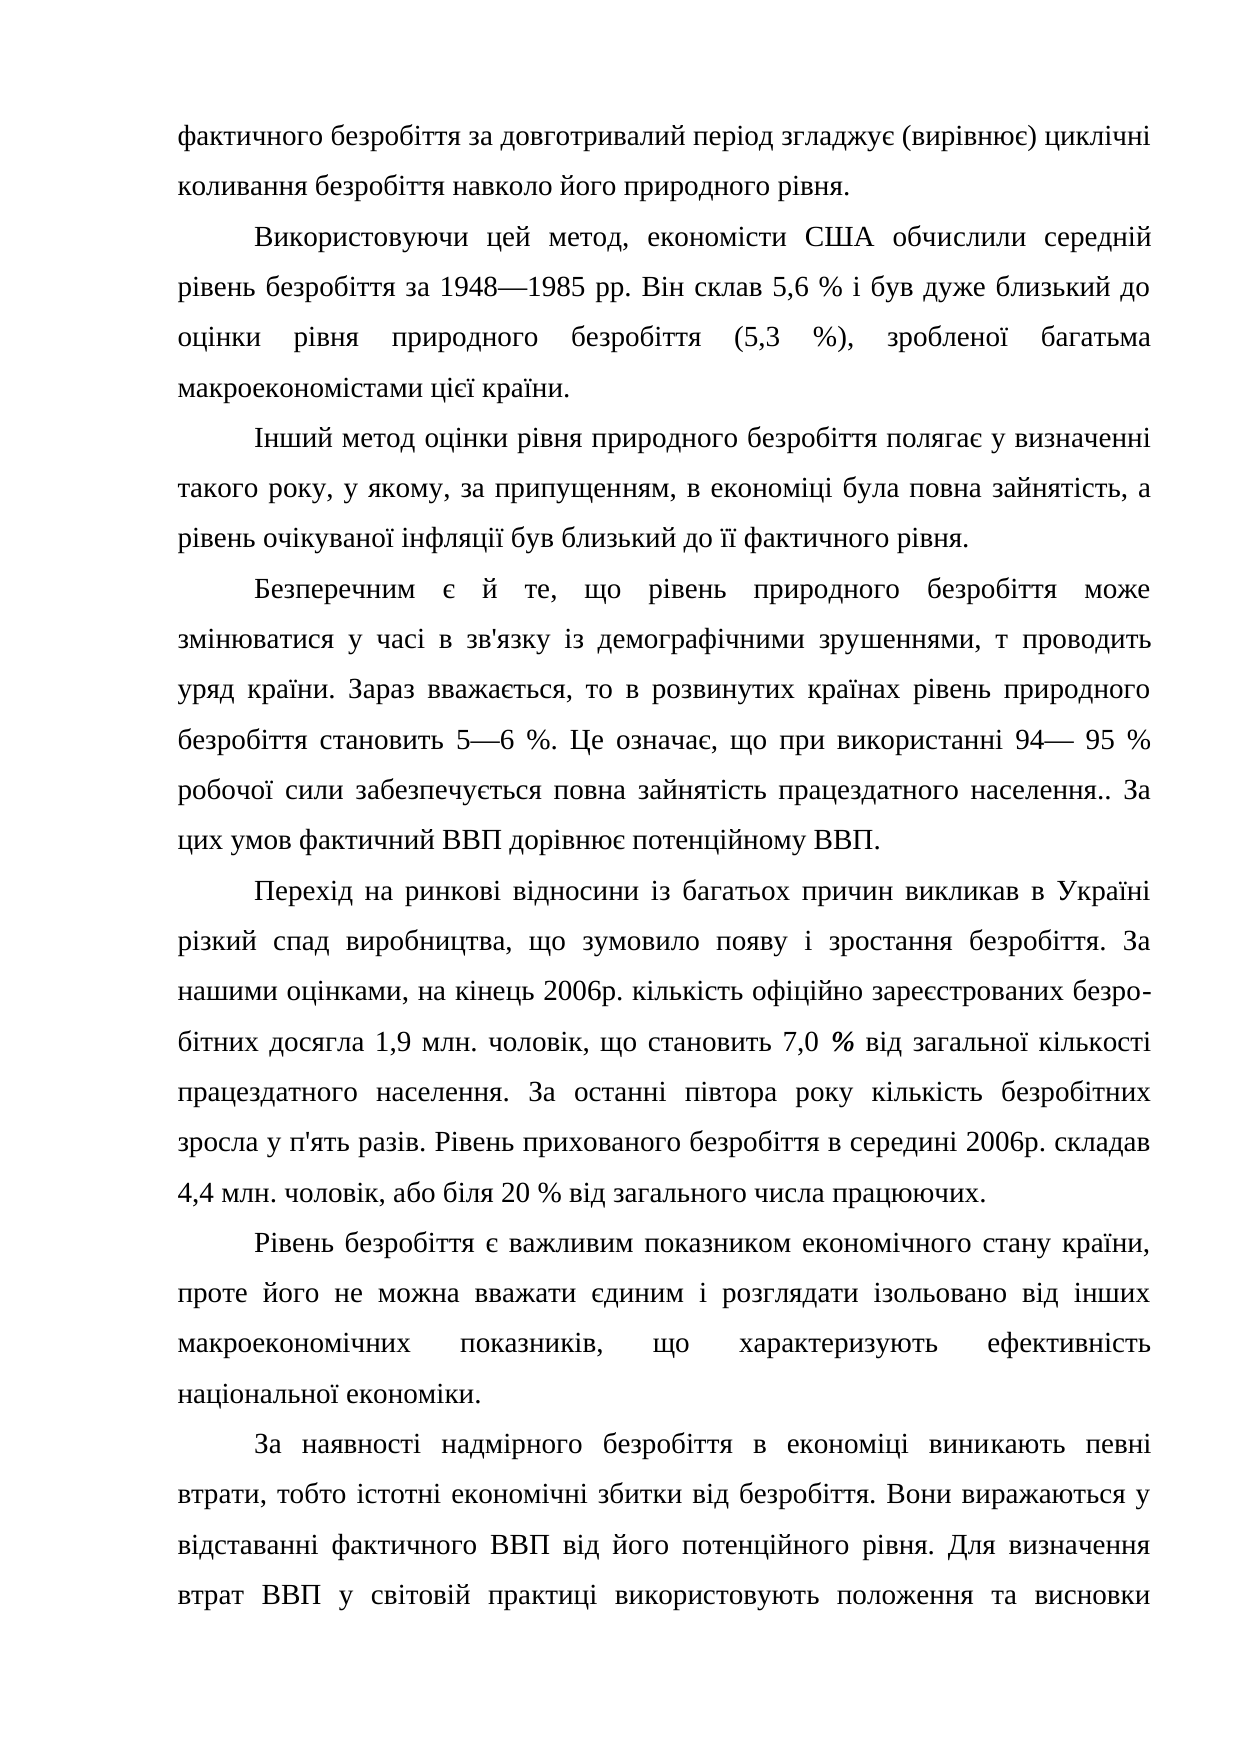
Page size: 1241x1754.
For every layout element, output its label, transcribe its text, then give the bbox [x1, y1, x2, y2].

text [177, 1426, 1152, 1611]
text Рівень безробіття є важливим показником економічного стану країни, проте його не можна вважати єдиним і розглядати ізольовано від інших макроекономічних показників, що характеризують ефективність національної економіки. [177, 1225, 1152, 1409]
text Безперечним є й те, що рівень природного безробіття може змінюватися у часі в зв'язку із демографічними зрушеннями, т проводить уряд країни. Зараз вважається, то в розвинутих країнах рівень природного безробіття становить 5—6 %. Це означає, що при використанні 94— 95 % робочої сили забезпечується повна зайнятість працездатного населення.. За цих умов фактичний ВВП дорівнює потенційному ВВП. [177, 571, 1152, 856]
text Використовуючи цей метод, економісти США обчислили середній рівень безробіття за 1948—1985 рр. Він склав 5,6 % і був дуже близький до оцінки рівня природного безробіття (5,3 %), зробленої багатьма макроекономістами цієї країни. [177, 219, 1152, 403]
text Перехід на ринкові відносини із багатьох причин викликав в Україні різкий спад виробництва, що зумовило появу і зростання безробіття. За нашими оцінками, на кінець 2006р. кількість офіційно зареєстрованих безробітних досягла 1,9 млн. чоловік, що становить 7,0 % від загальної кількості працездатного населення. За останні півтора року кількість безробітних зросла у п'ять разів. Рівень прихованого безробіття в середині 2006р. складав 4,4 млн. чоловік, або біля 20 % від загального числа працюючих. [177, 873, 1152, 1208]
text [177, 118, 1152, 202]
text Інший метод оцінки рівня природного безробіття полягає у визначенні такого року, у якому, за припущенням, в економіці була повна зайнятість, а рівень очікуваної інфляції був близький до її фактичного рівня. [177, 420, 1152, 554]
